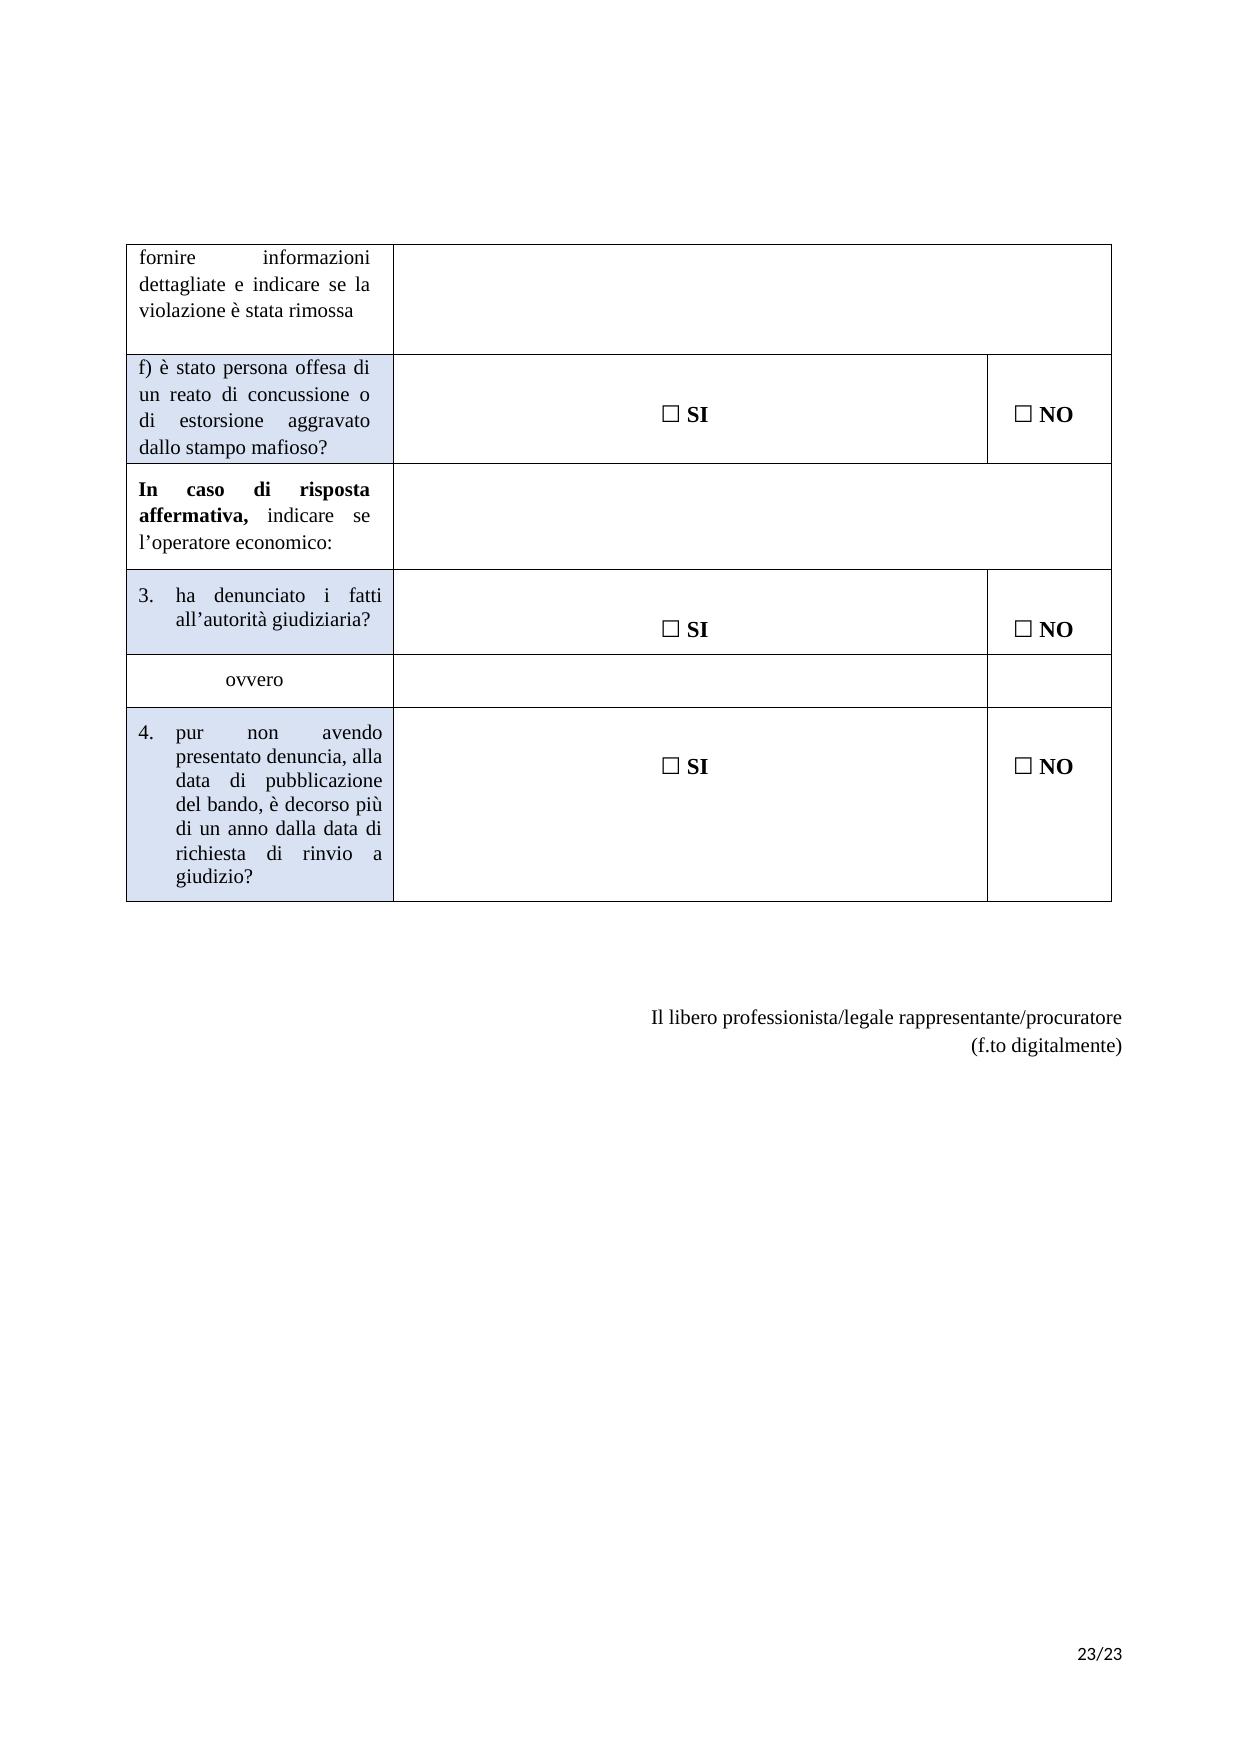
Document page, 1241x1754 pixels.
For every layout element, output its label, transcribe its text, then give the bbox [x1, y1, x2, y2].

table_cell [988, 655, 1111, 707]
table_cell ovvero [127, 655, 393, 707]
table_cell SI [394, 570, 987, 654]
table_cell SI [394, 355, 987, 463]
table_cell [394, 464, 1111, 569]
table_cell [127, 245, 393, 354]
table_cell SI [394, 708, 987, 901]
table_cell NO [988, 570, 1111, 654]
table_cell NO [988, 355, 1111, 463]
table_cell [394, 655, 987, 707]
table_cell pur non avendo presentato denuncia, alla data di pubblicazione del bando, è decorso più di un anno dalla data di richiesta di rinvio a giudizio? [127, 708, 393, 901]
table_cell ha denunciato i fatti all’autorità giudiziaria? [127, 570, 393, 654]
table_cell [394, 245, 1111, 354]
table_cell f) è stato persona offesa di un reato di concussione o di estorsione aggravato dallo stampo mafioso? [127, 355, 393, 463]
table_cell NO [988, 708, 1111, 901]
text (f.to digitalmente) [118, 1033, 1122, 1057]
text Il libero professionista/legale rappresentante/procuratore [118, 1005, 1122, 1029]
table_cell In caso di risposta affermativa, indicare se l’operatore economico: [127, 464, 393, 569]
